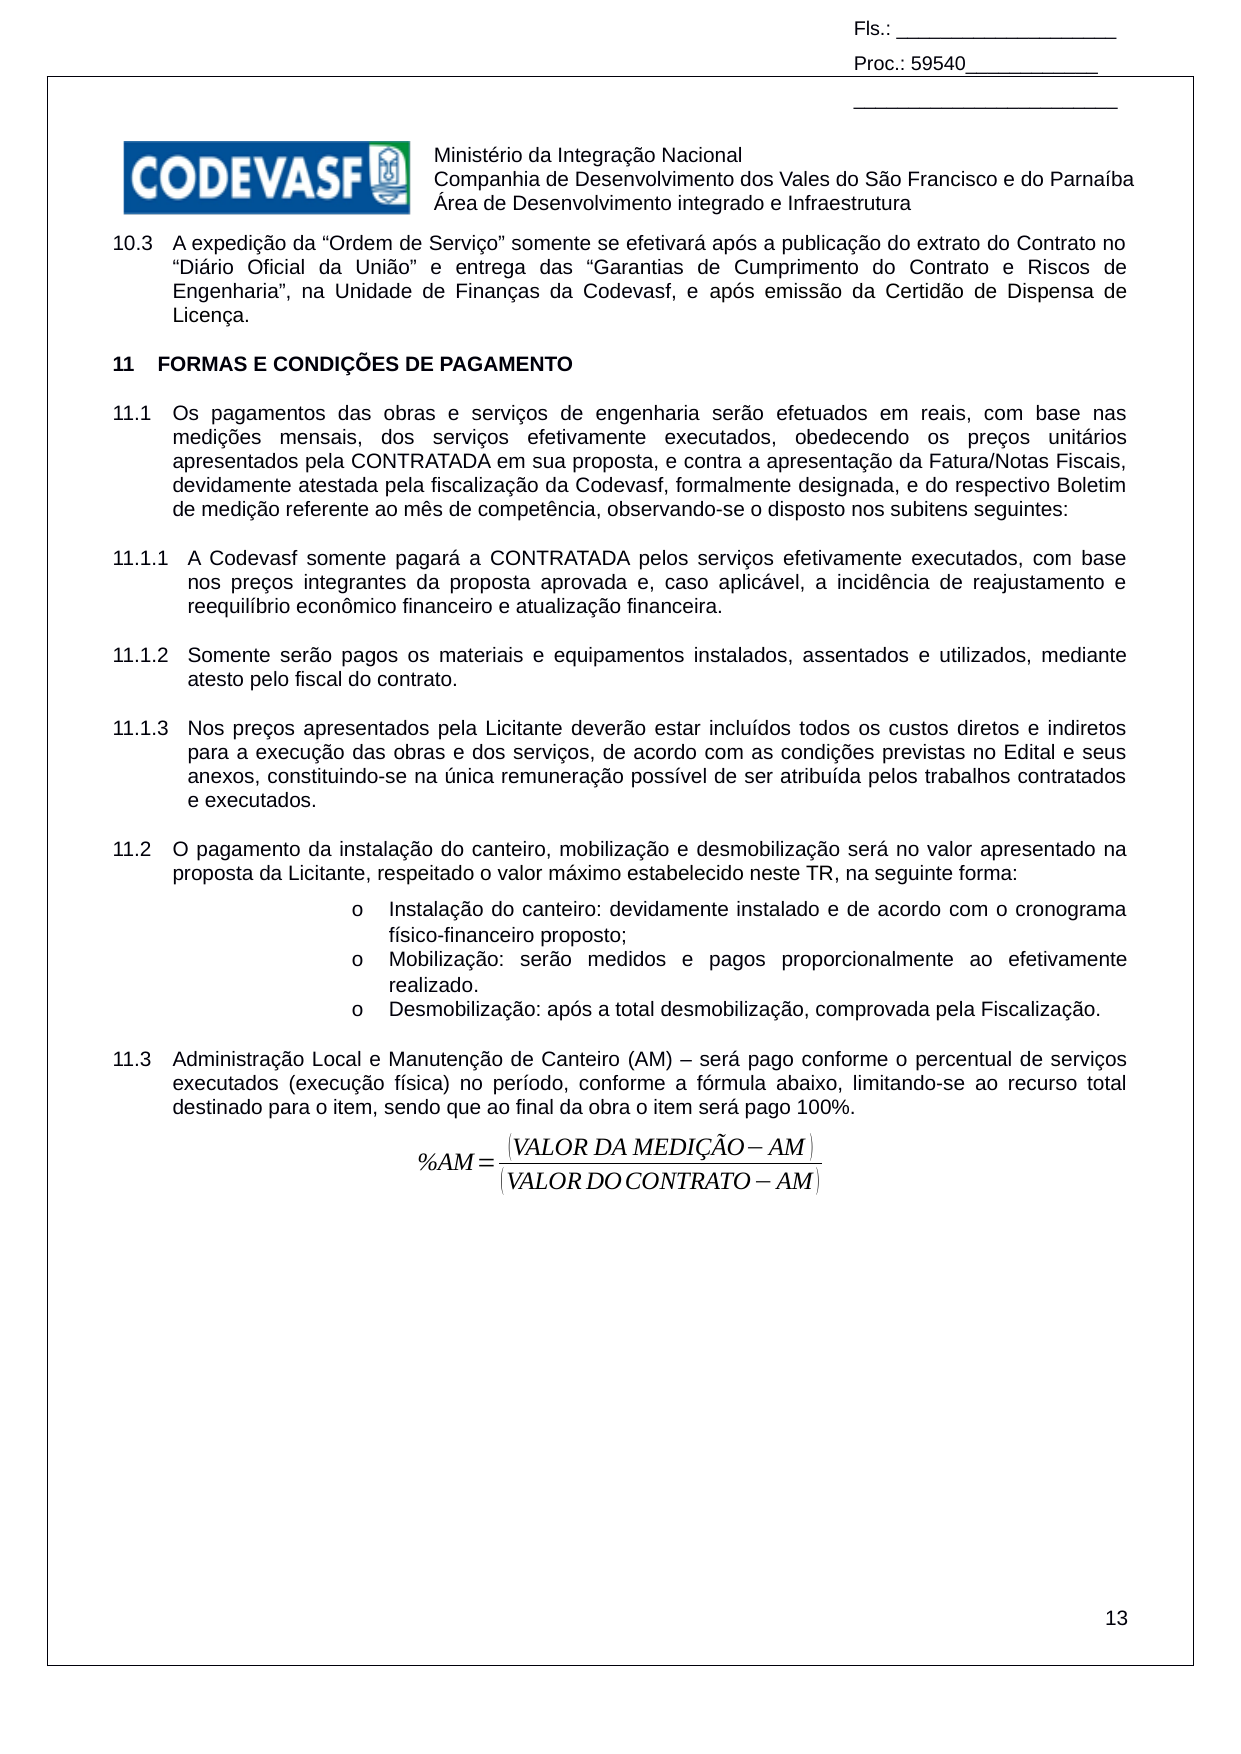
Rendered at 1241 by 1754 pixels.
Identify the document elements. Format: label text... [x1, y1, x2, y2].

subtitle A Codevasf somente pagará a CONTRATADA pelos serviços efetivamente executados, com base nos preços integrantes da proposta aprovada e, caso aplicável, a incidência de reajustamento e reequilíbrio econômico financeiro e atualização financeira. [112, 546, 1128, 618]
list Desmobilização: após a total desmobilização, comprovada pela Fiscalização. [351, 996, 1128, 1022]
subtitle FORMAS E CONDIÇÕES DE PAGAMENTO [112, 352, 1128, 376]
subtitle Somente serão pagos os materiais e equipamentos instalados, assentados e utilizados, mediante atesto pelo fiscal do contrato. [112, 643, 1128, 691]
subtitle Nos preços apresentados pela Licitante deverão estar incluídos todos os custos diretos e indiretos para a execução das obras e dos serviços, de acordo com as condições previstas no Edital e seus anexos, constituindo-se na única remuneração possível de ser atribuída pelos trabalhos contratados e executados. [112, 716, 1128, 811]
subtitle A expedição da “Ordem de Serviço” somente se efetivará após a publicação do extrato do Contrato no “Diário Oficial da União” e entrega das “Garantias de Cumprimento do Contrato e Riscos de Engenharia”, na Unidade de Finanças da Codevasf, e após emissão da Certidão de Dispensa de Licença. [112, 231, 1128, 327]
list Instalação do canteiro: devidamente instalado e de acordo com o cronograma físico-financeiro proposto; [351, 897, 1128, 947]
subtitle Os pagamentos das obras e serviços de engenharia serão efetuados em reais, com base nas medições mensais, dos serviços efetivamente executados, obedecendo os preços unitários apresentados pela CONTRATADA em sua proposta, e contra a apresentação da Fatura/Notas Fiscais, devidamente atestada pela fiscalização da Codevasf, formalmente designada, e do respectivo Boletim de medição referente ao mês de competência, observando-se o disposto nos subitens seguintes: [112, 401, 1128, 521]
picture [123, 141, 412, 217]
subtitle O pagamento da instalação do canteiro, mobilização e desmobilização será no valor apresentado na proposta da Licitante, respeitado o valor máximo estabelecido neste TR, na seguinte forma: [112, 836, 1128, 884]
list Mobilização: serão medidos e pagos proporcionalmente ao efetivamente realizado. [351, 947, 1128, 996]
subtitle Administração Local e Manutenção de Canteiro (AM) – será pago conforme o percentual de serviços executados (execução física) no período, conforme a fórmula abaixo, limitando-se ao recurso total destinado para o item, sendo que ao final da obra o item será pago 100%. [112, 1047, 1128, 1119]
